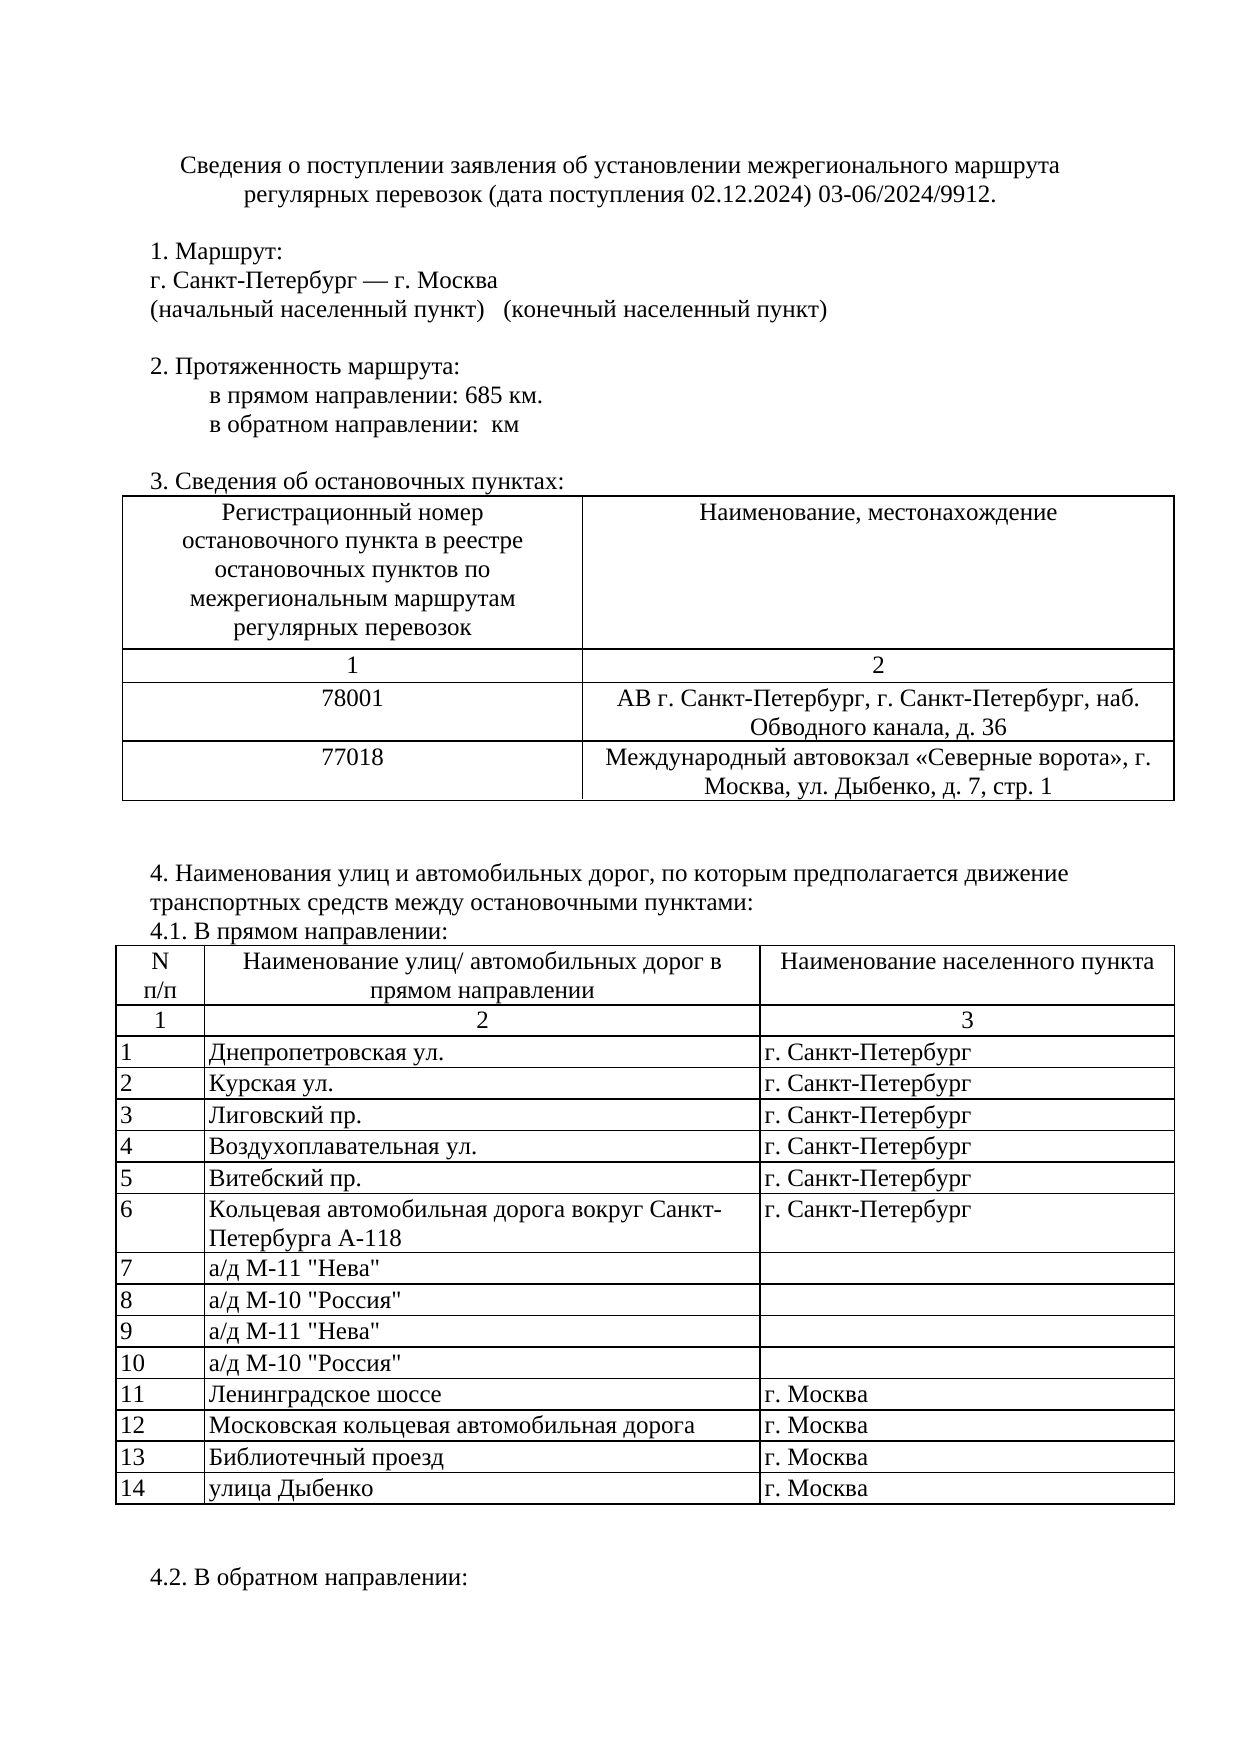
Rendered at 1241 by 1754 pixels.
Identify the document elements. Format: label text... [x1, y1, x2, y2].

table_cell а/д М-10 "Россия" [205, 1285, 759, 1314]
table_cell а/д М-11 "Нева" [205, 1316, 759, 1346]
table_cell 14 [117, 1473, 204, 1503]
table_cell Курская ул. [205, 1068, 759, 1098]
table_cell 1 [123, 650, 582, 681]
table_cell 2 [117, 1068, 204, 1098]
table_cell [761, 1253, 1174, 1283]
table_cell г. Санкт-Петербург [761, 1037, 1174, 1067]
table_cell 2 [583, 650, 1173, 681]
table_cell Московская кольцевая автомобильная дорога [205, 1411, 759, 1440]
table_cell г. Санкт-Петербург [761, 1068, 1174, 1098]
table_cell а/д М-10 "Россия" [205, 1348, 759, 1377]
table_cell 77018 [123, 742, 582, 799]
table_cell Лиговский пр. [205, 1100, 759, 1130]
table_header N п/п [117, 946, 204, 1004]
table_cell 12 [117, 1411, 204, 1440]
text 3. Сведения об остановочных пунктах: [150, 466, 1090, 495]
text 4. Наименования улиц и автомобильных дорог, по которым предполагается движение транспортных средств между остановочными пунктами: [150, 858, 1090, 916]
table_cell г. Москва [761, 1379, 1174, 1409]
table_cell а/д М-11 "Нева" [205, 1253, 759, 1283]
table_cell 9 [117, 1316, 204, 1346]
table_cell 78001 [123, 683, 582, 740]
text в обратном направлении: км [150, 409, 1090, 437]
table_header Наименование населенного пункта [761, 946, 1174, 1004]
table_cell 1 [117, 1006, 204, 1035]
table_cell 5 [117, 1163, 204, 1193]
table_cell 10 [117, 1348, 204, 1377]
table_cell г. Москва [761, 1442, 1174, 1472]
table_cell 1 [117, 1037, 204, 1067]
table_cell г. Москва [761, 1473, 1174, 1503]
table_cell 2 [205, 1006, 759, 1035]
table_cell 3 [117, 1100, 204, 1130]
table_cell 7 [117, 1253, 204, 1283]
table_header Наименование улиц/ автомобильных дорог в прямом направлении [205, 946, 759, 1004]
table_cell АВ г. Санкт-Петербург, г. Санкт-Петербург, наб. Обводного канала, д. 36 [583, 683, 1173, 740]
table_cell г. Санкт-Петербург [761, 1131, 1174, 1161]
text Сведения о поступлении заявления об установлении межрегионального маршрута регулярных перевозок (дата поступления 02.12.2024) 03-06/2024/9912. [150, 150, 1090, 207]
table_cell Библиотечный проезд [205, 1442, 759, 1472]
table_header Регистрационный номер остановочного пункта в реестре остановочных пунктов по межрегиональным маршрутам регулярных перевозок [123, 497, 582, 648]
text в прямом направлении: 685 км. [150, 380, 1090, 409]
text г. Санкт-Петербург — г. Москва [150, 265, 1090, 294]
table_cell 4 [117, 1131, 204, 1161]
table_cell Кольцевая автомобильная дорога вокруг Санкт-Петербурга А-118 [205, 1194, 759, 1252]
table_cell 11 [117, 1379, 204, 1409]
table_cell 8 [117, 1285, 204, 1314]
table_cell Днепропетровская ул. [205, 1037, 759, 1067]
table_cell Воздухоплавательная ул. [205, 1131, 759, 1161]
table_cell Международный автовокзал «Северные ворота», г. Москва, ул. Дыбенко, д. 7, стр. 1 [583, 742, 1173, 799]
text (начальный населенный пункт) (конечный населенный пункт) [150, 294, 1090, 322]
table_cell Витебский пр. [205, 1163, 759, 1193]
table_cell г. Санкт-Петербург [761, 1100, 1174, 1130]
table_cell г. Санкт-Петербург [761, 1163, 1174, 1193]
table_cell [761, 1348, 1174, 1377]
table_cell [761, 1285, 1174, 1314]
text 2. Протяженность маршрута: [150, 351, 1090, 380]
table_cell г. Санкт-Петербург [761, 1194, 1174, 1252]
table_cell 6 [117, 1194, 204, 1252]
table_cell улица Дыбенко [205, 1473, 759, 1503]
text 1. Маршрут: [150, 236, 1090, 265]
table_cell [761, 1316, 1174, 1346]
table_cell 13 [117, 1442, 204, 1472]
table_cell 3 [761, 1006, 1174, 1035]
table_cell г. Москва [761, 1411, 1174, 1440]
text 4.1. В прямом направлении: [150, 916, 1090, 945]
text 4.2. В обратном направлении: [150, 1562, 1090, 1591]
table_cell Ленинградское шоссе [205, 1379, 759, 1409]
table_header Наименование, местонахождение [583, 497, 1173, 648]
